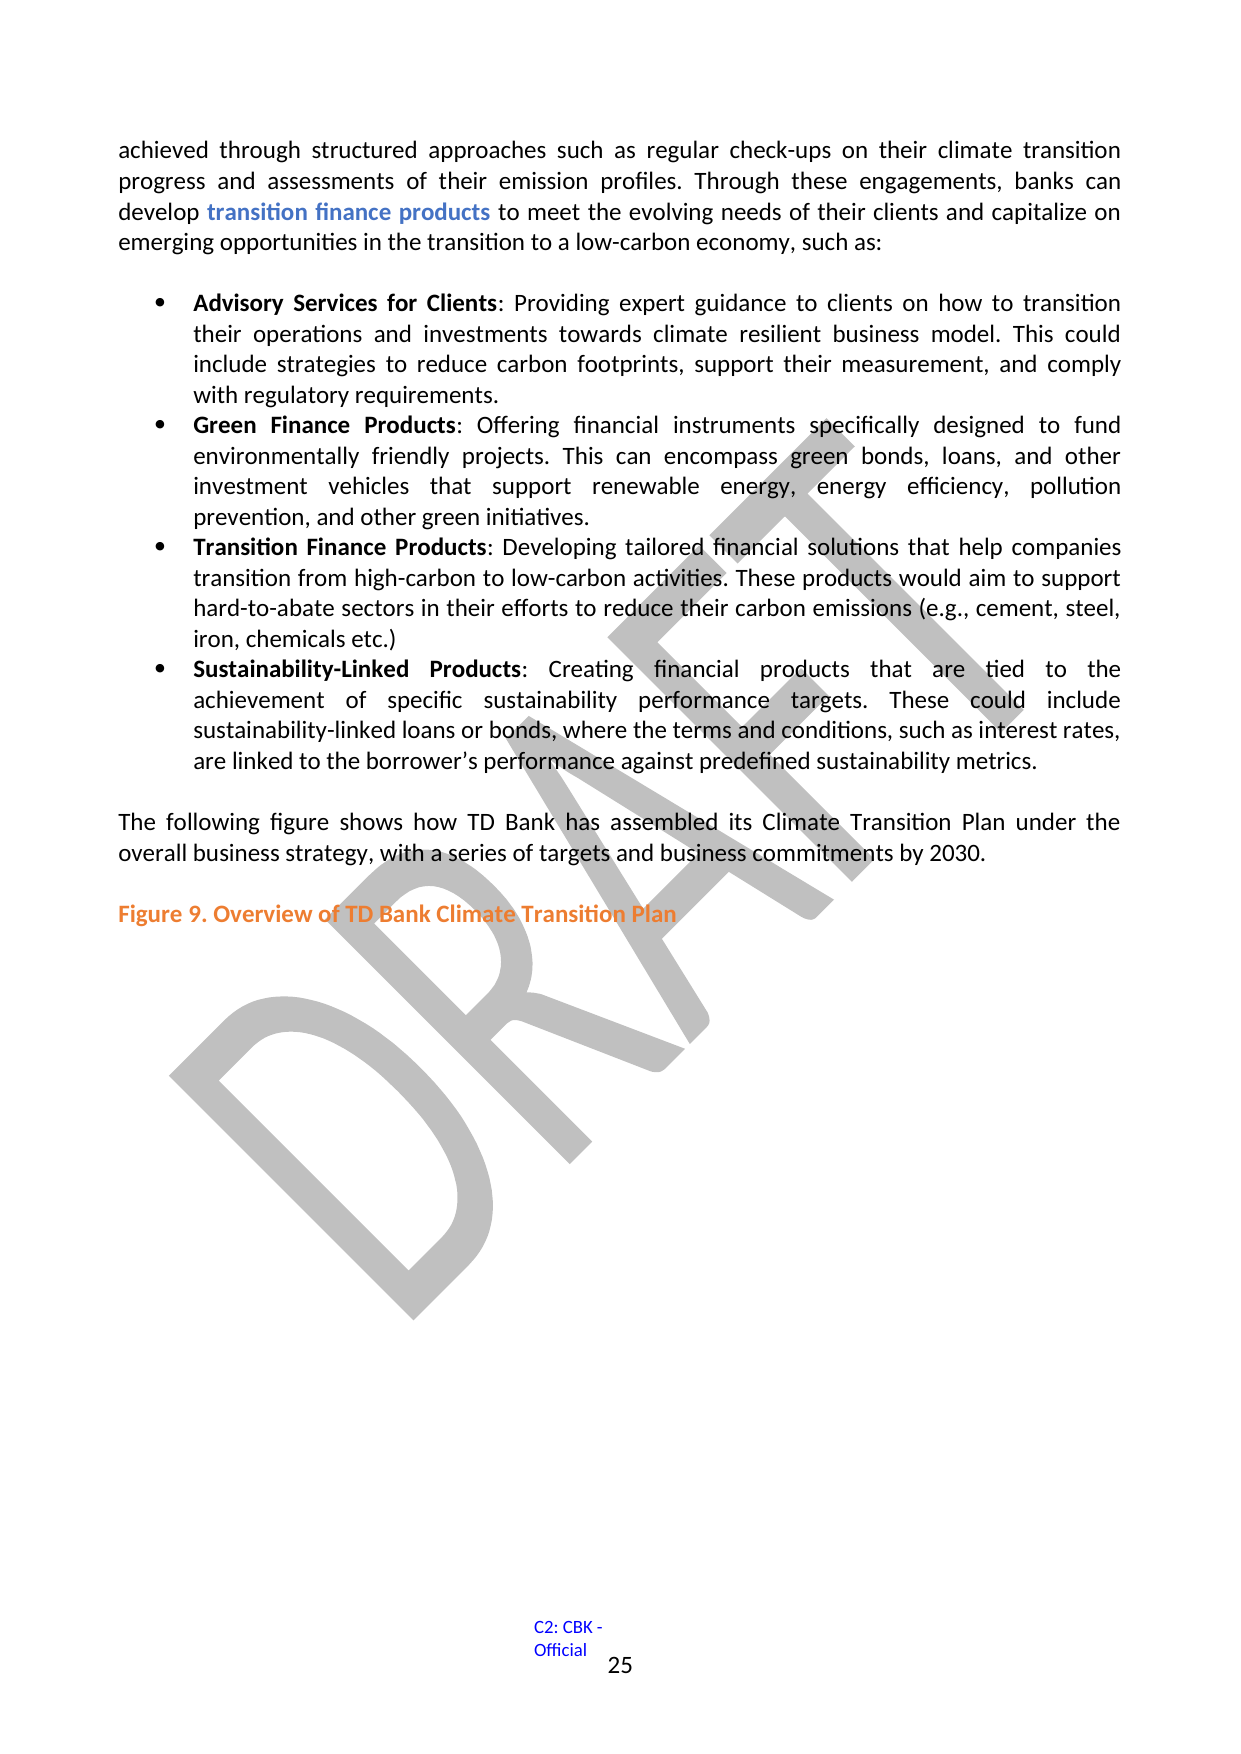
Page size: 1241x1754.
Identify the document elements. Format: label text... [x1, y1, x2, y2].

list Sustainability-Linked Products: Creating financial products that are tied to the achievement of specific sustainability performance targets. These could include sustainability-linked loans or bonds, where the terms and conditions, such as interest rates, are linked to the borrower’s performance against predefined sustainability metrics. [156, 653, 1122, 776]
list Transition Finance Products: Developing tailored financial solutions that help companies transition from high-carbon to low-carbon activities. These products would aim to support hard-to-abate sectors in their efforts to reduce their carbon emissions (e.g., cement, steel, iron, chemicals etc.) [156, 531, 1122, 653]
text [118, 135, 1122, 257]
list Advisory Services for Clients: Providing expert guidance to clients on how to transition their operations and investments towards climate resilient business model. This could include strategies to reduce carbon footprints, support their measurement, and comply with regulatory requirements. [156, 287, 1122, 409]
list Green Finance Products: Offering financial instruments specifically designed to fund environmentally friendly projects. This can encompass green bonds, loans, and other investment vehicles that support renewable energy, energy efficiency, pollution prevention, and other green initiatives. [156, 409, 1122, 531]
text Figure 9. Overview of TD Bank Climate Transition Plan [118, 898, 1122, 928]
text The following figure shows how TD Bank has assembled its Climate Transition Plan under the overall business strategy, with a series of targets and business commitments by 2030. [118, 806, 1122, 867]
